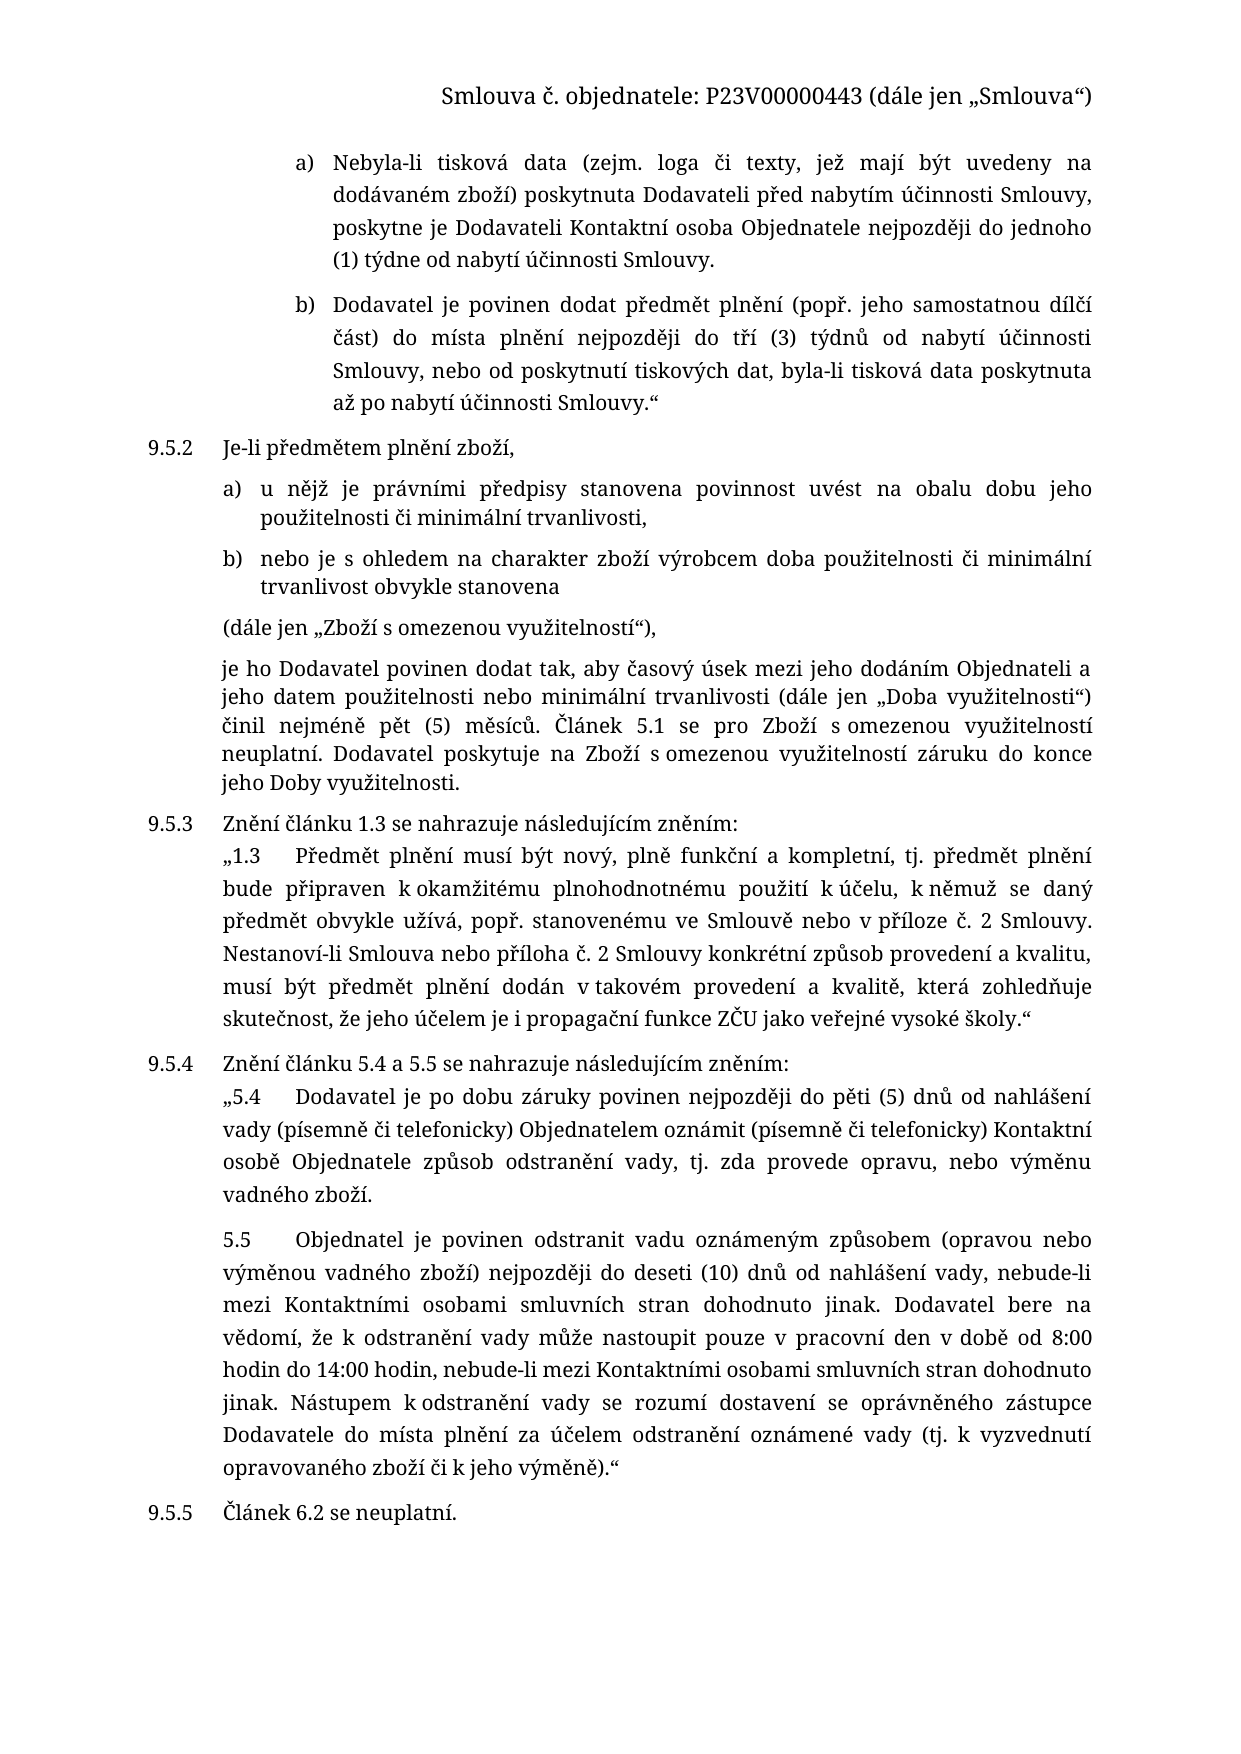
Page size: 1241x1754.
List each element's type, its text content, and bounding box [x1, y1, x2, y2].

text je ho Dodavatel povinen dodat tak, aby časový úsek mezi jeho dodáním Objednateli a jeho datem použitelnosti nebo minimální trvanlivosti (dále jen „Doba využitelnosti“) činil nejméně pět (5) měsíců. Článek 5.1 se pro Zboží s omezenou využitelností neuplatní. Dodavatel poskytuje na Zboží s omezenou využitelností záruku do konce jeho Doby využitelnosti. [221, 654, 1093, 796]
list Článek 6.2 se neuplatní. [148, 1498, 1093, 1527]
list „1.3 Předmět plnění musí být nový, plně funkční a kompletní, tj. předmět plnění bude připraven k okamžitému plnohodnotnému použití k účelu, k němuž se daný předmět obvykle užívá, popř. stanovenému ve Smlouvě nebo v příloze č. 2 Smlouvy. Nestanoví-li Smlouva nebo příloha č. 2 Smlouvy konkrétní způsob provedení a kvalitu, musí být předmět plnění dodán v takovém provedení a kvalitě, která zohledňuje skutečnost, že jeho účelem je i propagační funkce ZČU jako veřejné vysoké školy.“ [223, 841, 1093, 1033]
list Je-li předmětem plnění zboží, [148, 433, 1093, 462]
list Dodavatel je povinen dodat předmět plnění (popř. jeho samostatnou dílčí část) do místa plnění nejpozději do tří (3) týdnů od nabytí účinnosti Smlouvy, nebo od poskytnutí tiskových dat, byla-li tisková data poskytnuta až po nabytí účinnosti Smlouvy.“ [295, 291, 1093, 417]
list nebo je s ohledem na charakter zboží výrobcem doba použitelnosti či minimální trvanlivost obvykle stanovena [223, 544, 1093, 601]
list Nebyla-li tisková data (zejm. loga či texty, jež mají být uvedeny na dodávaném zboží) poskytnuta Dodavateli před nabytím účinnosti Smlouvy, poskytne je Dodavateli Kontaktní osoba Objednatele nejpozději do jednoho (1) týdne od nabytí účinnosti Smlouvy. [295, 148, 1093, 274]
list „5.4 Dodavatel je po dobu záruky povinen nejpozději do pěti (5) dnů od nahlášení vady (písemně či telefonicky) Objednatelem oznámit (písemně či telefonicky) Kontaktní osobě Objednatele způsob odstranění vady, tj. zda provede opravu, nebo výměnu vadného zboží. [223, 1082, 1093, 1208]
list 5.5 Objednatel je povinen odstranit vadu oznámeným způsobem (opravou nebo výměnou vadného zboží) nejpozději do deseti (10) dnů od nahlášení vady, nebude-li mezi Kontaktními osobami smluvních stran dohodnuto jinak. Dodavatel bere na vědomí, že k odstranění vady může nastoupit pouze v pracovní den v době od 8:00 hodin do 14:00 hodin, nebude-li mezi Kontaktními osobami smluvních stran dohodnuto jinak. Nástupem k odstranění vady se rozumí dostavení se oprávněného zástupce Dodavatele do místa plnění za účelem odstranění oznámené vady (tj. k vyzvednutí opravovaného zboží či k jeho výměně).“ [223, 1225, 1093, 1482]
list u nějž je právními předpisy stanovena povinnost uvést na obalu dobu jeho použitelnosti či minimální trvanlivosti, [223, 474, 1093, 531]
list Znění článku 5.4 a 5.5 se nahrazuje následujícím zněním: [148, 1049, 1093, 1078]
text (dále jen „Zboží s omezenou využitelností“), [223, 613, 1093, 642]
list Znění článku 1.3 se nahrazuje následujícím zněním: [148, 809, 1093, 837]
